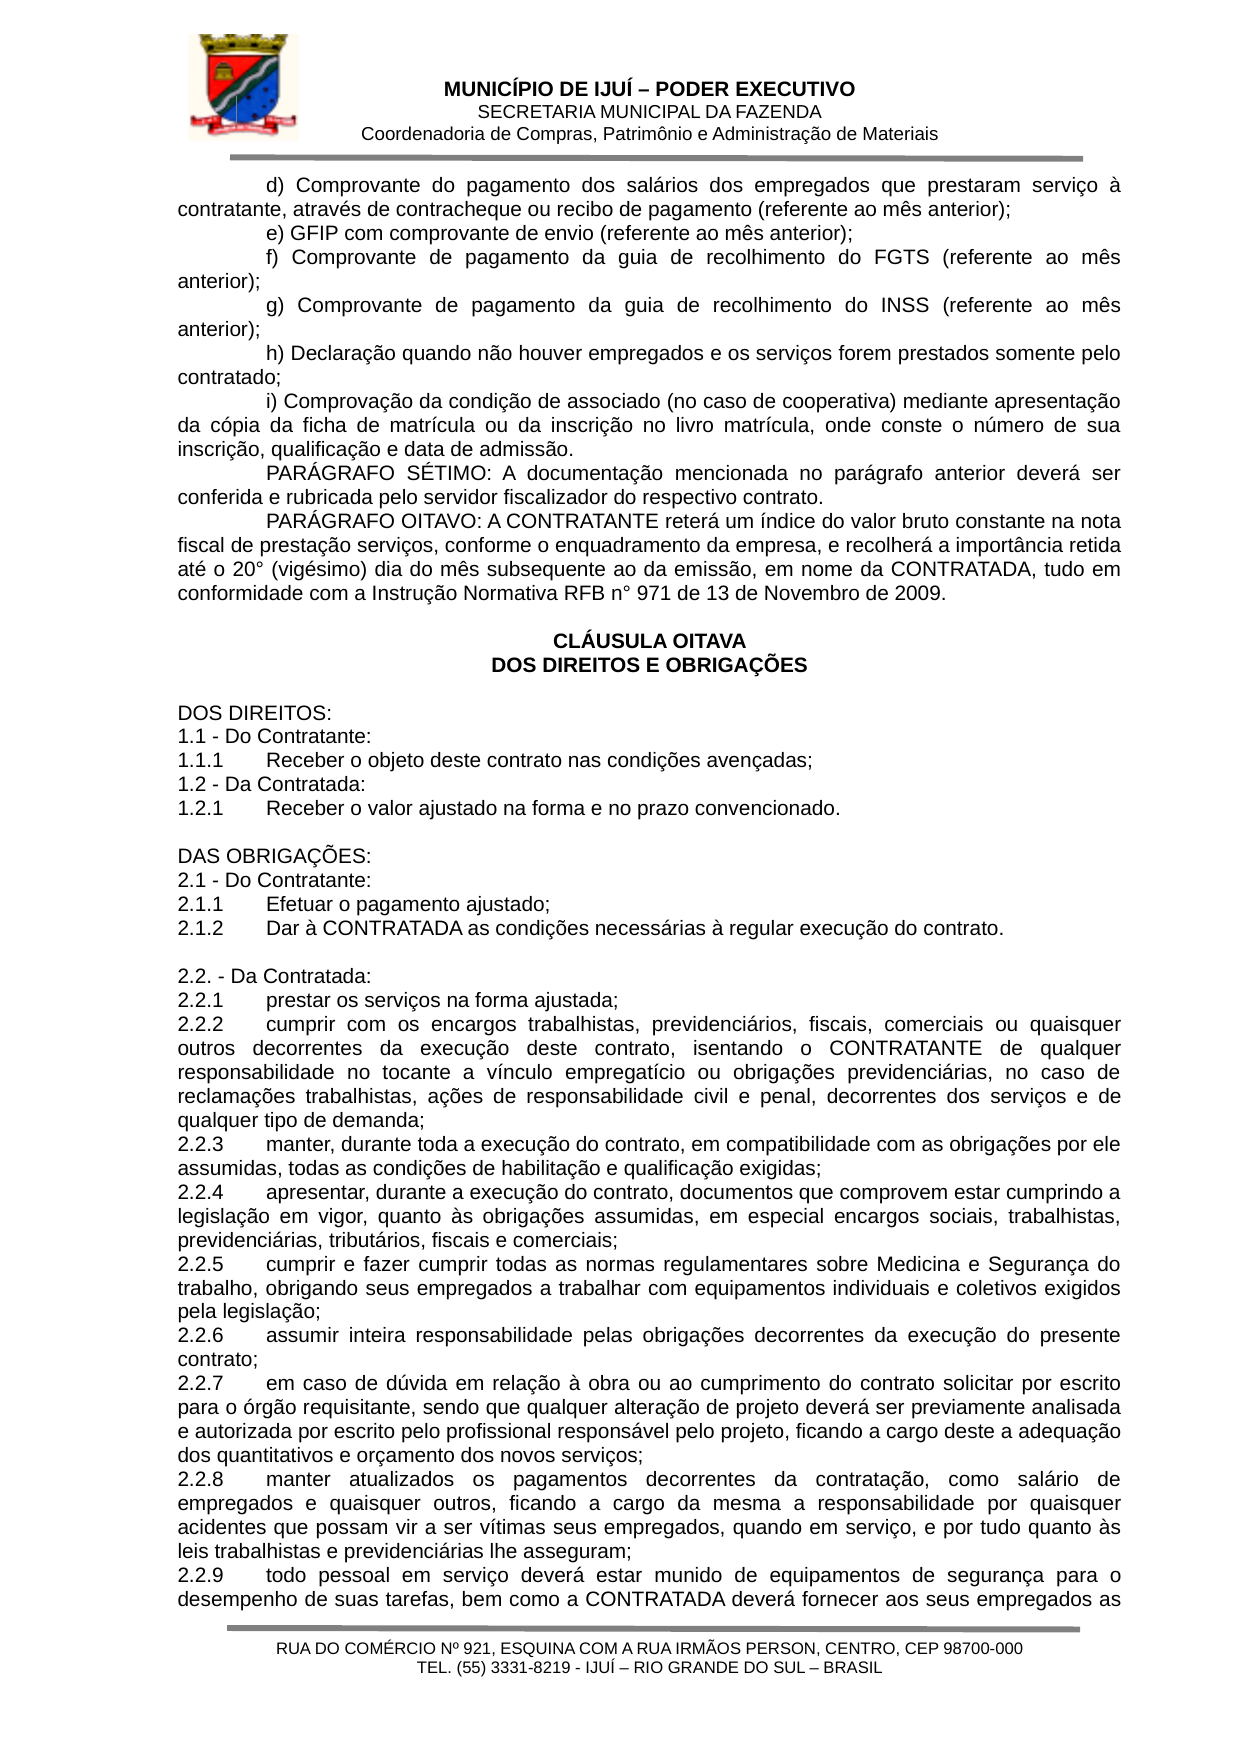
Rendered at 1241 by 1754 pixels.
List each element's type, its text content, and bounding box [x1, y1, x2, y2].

text PARÁGRAFO SÉTIMO: A documentação mencionada no parágrafo anterior deverá ser conferida e rubricada pelo servidor fiscalizador do respectivo contrato. [177, 461, 1122, 509]
text DOS DIREITOS E OBRIGAÇÕES [177, 652, 1122, 676]
text 2.2.6 assumir inteira responsabilidade pelas obrigações decorrentes da execução do presente contrato; [177, 1323, 1122, 1371]
text PARÁGRAFO OITAVO: A CONTRATANTE reterá um índice do valor bruto constante na nota fiscal de prestação serviços, conforme o enquadramento da empresa, e recolherá a importância retida até o 20° (vigésimo) dia do mês subsequente ao da emissão, em nome da CONTRATADA, tudo em conformidade com a Instrução Normativa RFB n° 971 de 13 de Novembro de 2009. [177, 509, 1122, 604]
text CLÁUSULA OITAVA [177, 628, 1122, 652]
text d) Comprovante do pagamento dos salários dos empregados que prestaram serviço à contratante, através de contracheque ou recibo de pagamento (referente ao mês anterior); [177, 173, 1122, 221]
text DOS DIREITOS: [177, 700, 1122, 724]
text 2.2.8 manter atualizados os pagamentos decorrentes da contratação, como salário de empregados e quaisquer outros, ficando a cargo da mesma a responsabilidade por quaisquer acidentes que possam vir a ser vítimas seus empregados, quando em serviço, e por tudo quanto às leis trabalhistas e previdenciárias lhe asseguram; [177, 1467, 1122, 1563]
text 2.2.7 em caso de dúvida em relação à obra ou ao cumprimento do contrato solicitar por escrito para o órgão requisitante, sendo que qualquer alteração de projeto deverá ser previamente analisada e autorizada por escrito pelo profissional responsável pelo projeto, ficando a cargo deste a adequação dos quantitativos e orçamento dos novos serviços; [177, 1371, 1122, 1467]
text 2.2.2 cumprir com os encargos trabalhistas, previdenciários, fiscais, comerciais ou quaisquer outros decorrentes da execução deste contrato, isentando o CONTRATANTE de qualquer responsabilidade no tocante a vínculo empregatício ou obrigações previdenciárias, no caso de reclamações trabalhistas, ações de responsabilidade civil e penal, decorrentes dos serviços e de qualquer tipo de demanda; [177, 1012, 1122, 1132]
text 2.1.1 Efetuar o pagamento ajustado; [177, 892, 1122, 916]
text 1.2.1 Receber o valor ajustado na forma e no prazo convencionado. [177, 796, 1122, 820]
text e) GFIP com comprovante de envio (referente ao mês anterior); [177, 221, 1122, 245]
text f) Comprovante de pagamento da guia de recolhimento do FGTS (referente ao mês anterior); [177, 245, 1122, 293]
text 1.2 - Da Contratada: [177, 772, 1122, 796]
picture [187, 34, 300, 143]
text 2.2.5 cumprir e fazer cumprir todas as normas regulamentares sobre Medicina e Segurança do trabalho, obrigando seus empregados a trabalhar com equipamentos individuais e coletivos exigidos pela legislação; [177, 1251, 1122, 1323]
text 2.1.2 Dar à CONTRATADA as condições necessárias à regular execução do contrato. [177, 916, 1122, 940]
text 2.2. - Da Contratada: [177, 964, 1122, 988]
text 1.1.1 Receber o objeto deste contrato nas condições avençadas; [177, 748, 1122, 772]
text DAS OBRIGAÇÕES: [177, 844, 1122, 868]
text 1.1 - Do Contratante: [177, 724, 1122, 748]
text g) Comprovante de pagamento da guia de recolhimento do INSS (referente ao mês anterior); [177, 293, 1122, 341]
text 2.1 - Do Contratante: [177, 868, 1122, 892]
text 2.2.3 manter, durante toda a execução do contrato, em compatibilidade com as obrigações por ele assumidas, todas as condições de habilitação e qualificação exigidas; [177, 1132, 1122, 1179]
text h) Declaração quando não houver empregados e os serviços forem prestados somente pelo contratado; [177, 341, 1122, 389]
text 2.2.1 prestar os serviços na forma ajustada; [177, 988, 1122, 1012]
text i) Comprovação da condição de associado (no caso de cooperativa) mediante apresentação da cópia da ficha de matrícula ou da inscrição no livro matrícula, onde conste o número de sua inscrição, qualificação e data de admissão. [177, 389, 1122, 461]
text 2.2.4 apresentar, durante a execução do contrato, documentos que comprovem estar cumprindo a legislação em vigor, quanto às obrigações assumidas, em especial encargos sociais, trabalhistas, previdenciárias, tributários, fiscais e comerciais; [177, 1179, 1122, 1251]
